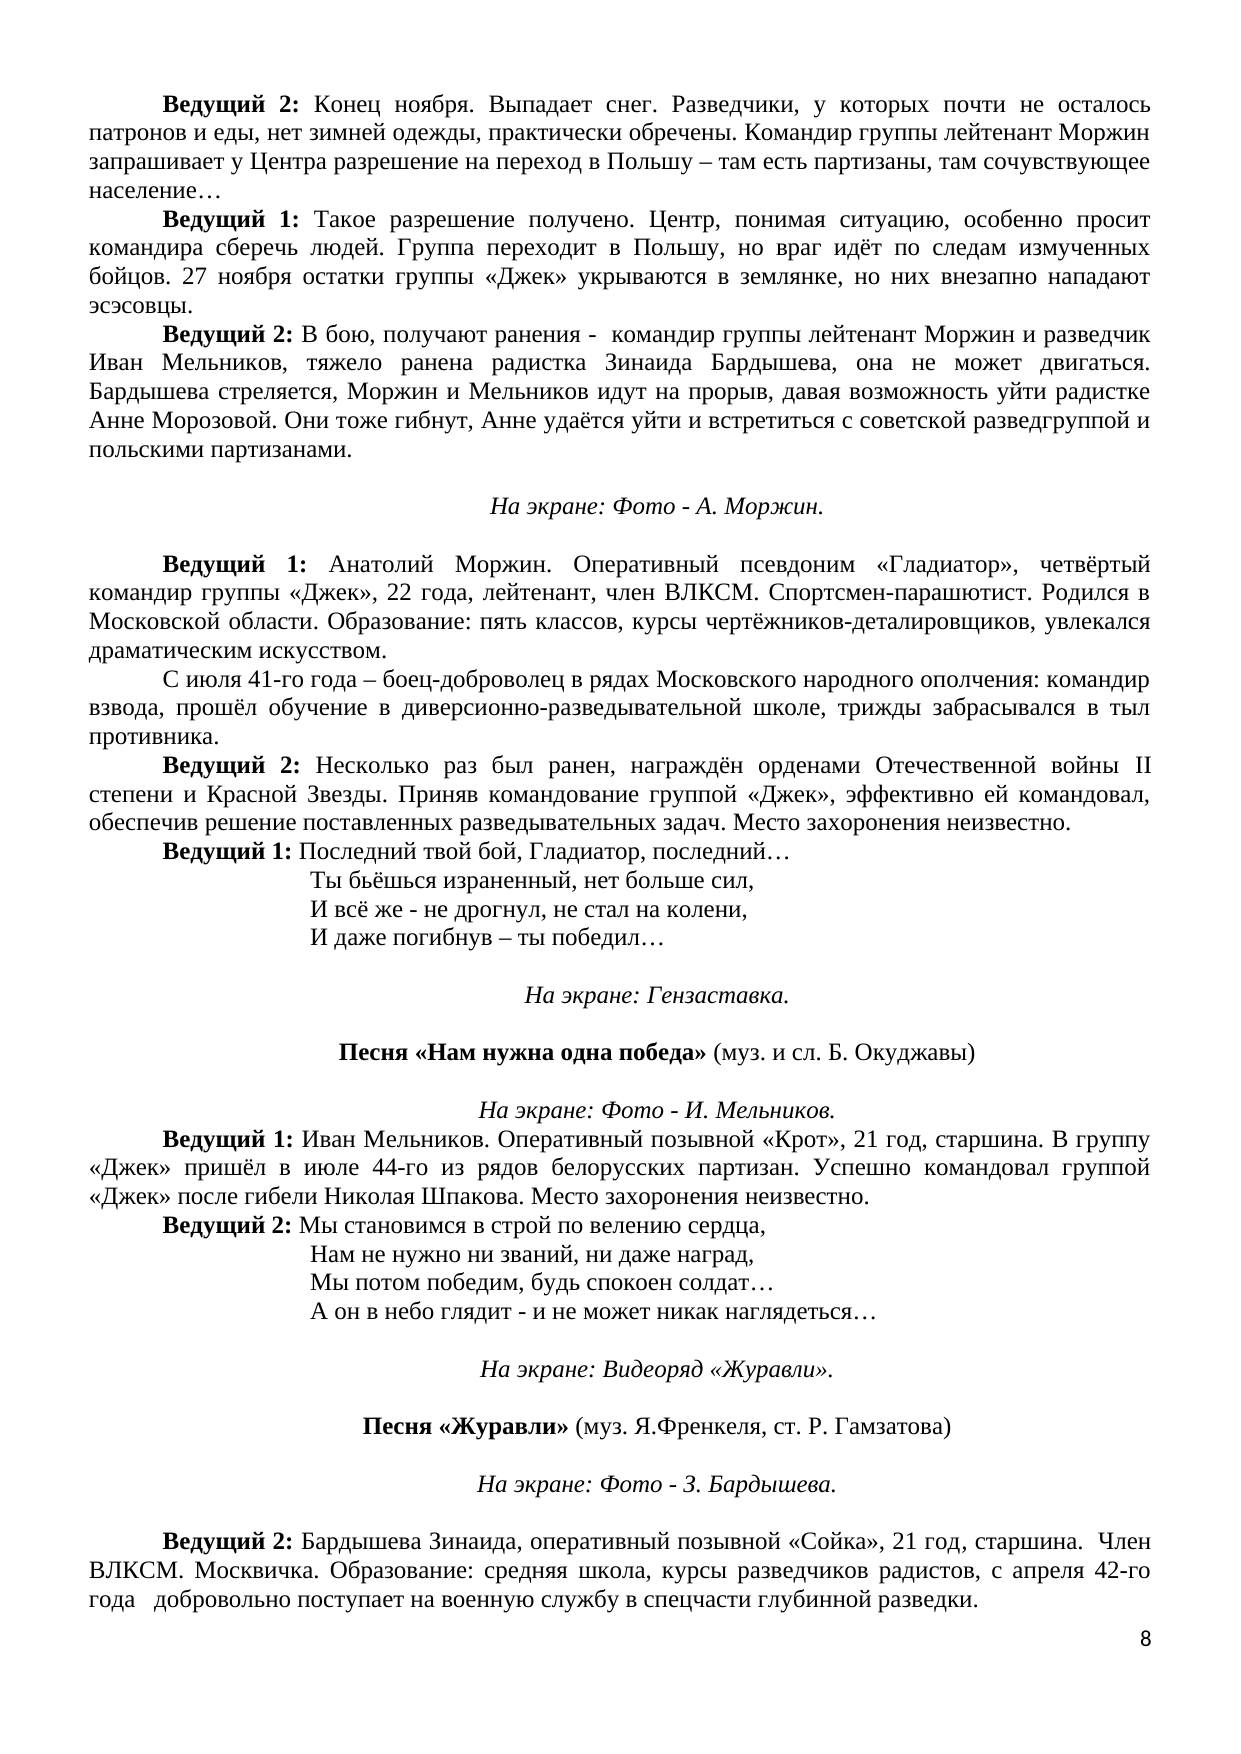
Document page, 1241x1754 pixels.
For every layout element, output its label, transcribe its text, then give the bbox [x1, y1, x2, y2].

text Ведущий 2: В бою, получают ранения - командир группы лейтенант Моржин и разведчик Иван Мельников, тяжело ранена радистка Зинаида Бардышева, она не может двигаться. Бардышева стреляется, Моржин и Мельников идут на прорыв, давая возможность уйти радистке Анне Морозовой. Они тоже гибнут, Анне удаётся уйти и встретиться с советской разведгруппой и польскими партизанами. [89, 319, 1152, 462]
text Мы потом победим, будь спокоен солдат… [236, 1267, 1152, 1296]
text Ты бьёшься израненный, нет больше сил, [236, 865, 1152, 894]
text Ведущий 2: Мы становимся в строй по велению сердца, [89, 1210, 1152, 1239]
text Ведущий 2: Конец ноября. Выпадает снег. Разведчики, у которых почти не осталось патронов и еды, нет зимней одежды, практически обречены. Командир группы лейтенант Моржин запрашивает у Центра разрешение на переход в Польшу – там есть партизаны, там сочувствующее население… [89, 89, 1152, 204]
text На экране: Фото - А. Моржин. [89, 491, 1152, 520]
text На экране: Фото - З. Бардышева. [89, 1469, 1152, 1497]
text Ведущий 1: Анатолий Моржин. Оперативный псевдоним «Гладиатор», четвёртый командир группы «Джек», 22 года, лейтенант, член ВЛКСМ. Спортсмен-парашютист. Родился в Московской области. Образование: пять классов, курсы чертёжников-деталировщиков, увлекался драматическим искусством. [89, 549, 1152, 664]
text На экране: Видеоряд «Журавли». [89, 1354, 1152, 1382]
text А он в небо глядит - и не может никак наглядеться… [236, 1296, 1152, 1325]
text Ведущий 2: Бардышева Зинаида, оперативный позывной «Сойка», 21 год, старшина. Член ВЛКСМ. Москвичка. Образование: средняя школа, курсы разведчиков радистов, с апреля 42-го года добровольно поступает на военную службу в спецчасти глубинной разведки. [89, 1526, 1152, 1612]
text И всё же - не дрогнул, не стал на колени, [236, 894, 1152, 922]
text Ведущий 1: Иван Мельников. Оперативный позывной «Крот», 21 год, старшина. В группу «Джек» пришёл в июле 44-го из рядов белорусских партизан. Успешно командовал группой «Джек» после гибели Николая Шпакова. Место захоронения неизвестно. [89, 1124, 1152, 1210]
text С июля 41-го года – боец-доброволец в рядах Московского народного ополчения: командир взвода, прошёл обучение в диверсионно-разведывательной школе, трижды забрасывался в тыл противника. [89, 664, 1152, 750]
text Ведущий 1: Такое разрешение получено. Центр, понимая ситуацию, особенно просит командира сберечь людей. Группа переходит в Польшу, но враг идёт по следам измученных бойцов. 27 ноября остатки группы «Джек» укрываются в землянке, но них внезапно нападают эсэсовцы. [89, 204, 1152, 319]
text И даже погибнув – ты победил… [236, 922, 1152, 951]
text Ведущий 2: Несколько раз был ранен, награждён орденами Отечественной войны II степени и Красной Звезды. Приняв командование группой «Джек», эффективно ей командовал, обеспечив решение поставленных разведывательных задач. Место захоронения неизвестно. [89, 750, 1152, 836]
text На экране: Фото - И. Мельников. [89, 1095, 1152, 1124]
text Нам не нужно ни званий, ни даже наград, [236, 1239, 1152, 1267]
text Песня «Журавли» (муз. Я.Френкеля, ст. Р. Гамзатова) [89, 1411, 1152, 1440]
text Ведущий 1: Последний твой бой, Гладиатор, последний… [89, 836, 1152, 865]
text На экране: Гензаставка. [89, 980, 1152, 1009]
text Песня «Нам нужна одна победа» (муз. и сл. Б. Окуджавы) [89, 1037, 1152, 1066]
